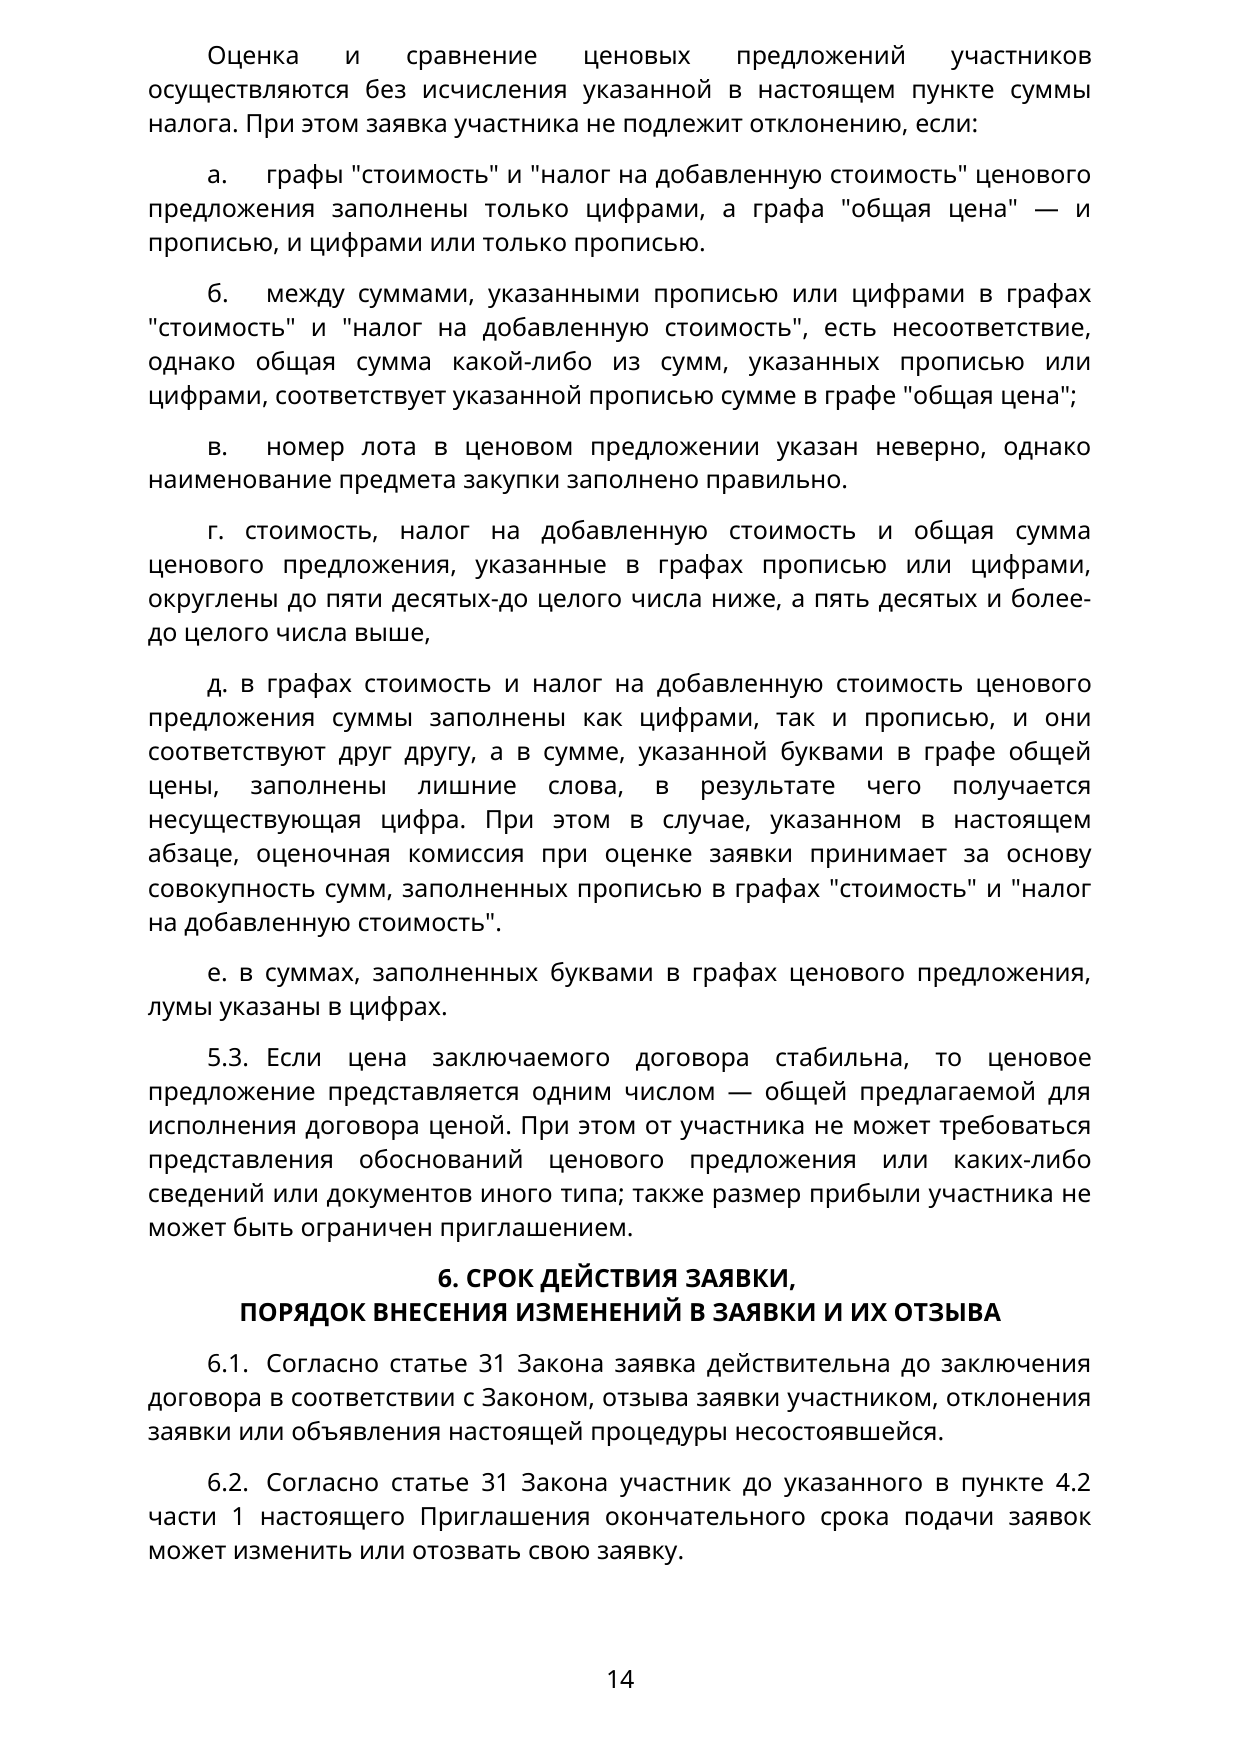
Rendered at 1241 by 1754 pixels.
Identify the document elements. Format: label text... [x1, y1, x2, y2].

text б. между суммами, указанными прописью или цифрами в графах "стоимость" и "налог на добавленную стоимость", есть несоответствие, однако общая сумма какой-либо из сумм, указанных прописью или цифрами, соответствует указанной прописью сумме в графе "общая цена"; [148, 275, 1092, 411]
text 6.2. Согласно статье 31 Закона участник до указанного в пункте 4.2 части 1 настоящего Приглашения окончательного срока подачи заявок может изменить или отозвать свою заявку. [148, 1464, 1092, 1567]
text д. в графах стоимость и налог на добавленную стоимость ценового предложения суммы заполнены как цифрами, так и прописью, и они соответствуют друг другу, а в сумме, указанной буквами в графе общей цены, заполнены лишние слова, в результате чего получается несуществующая цифра. При этом в случае, указанном в настоящем абзаце, оценочная комиссия при оценке заявки принимает за основу совокупность сумм, заполненных прописью в графах "стоимость" и "налог на добавленную стоимость". [148, 666, 1092, 938]
text 6.1. Согласно статье 31 Закона заявка действительна до заключения договора в соответствии с Законом, отзыва заявки участником, отклонения заявки или объявления настоящей процедуры несостоявшейся. [148, 1346, 1092, 1448]
text г. стоимость, налог на добавленную стоимость и общая сумма ценового предложения, указанные в графах прописью или цифрами, округлены до пяти десятых-до целого числа ниже, а пять десятых и более-до целого числа выше, [148, 513, 1092, 649]
text в. номер лота в ценовом предложении указан неверно, однако наименование предмета закупки заполнено правильно. [148, 428, 1092, 496]
text е. в суммах, заполненных буквами в графах ценового предложения, лумы указаны в цифрах. [148, 955, 1092, 1023]
text 6. СРОК ДЕЙСТВИЯ ЗАЯВКИ, ПОРЯДОК ВНЕСЕНИЯ ИЗМЕНЕНИЙ В ЗАЯВКИ И ИХ ОТЗЫВА [207, 1261, 1034, 1329]
text 5.3. Если цена заключаемого договора стабильна, то ценовое предложение представляется одним числом — общей предлагаемой для исполнения договора ценой. При этом от участника не может требоваться представления обоснований ценового предложения или каких-либо сведений или документов иного типа; также размер прибыли участника не может быть ограничен приглашением. [148, 1040, 1092, 1244]
text Оценка и сравнение ценовых предложений участников осуществляются без исчисления указанной в настоящем пункте суммы налога. При этом заявка участника не подлежит отклонению, если: [148, 37, 1092, 140]
text а. графы "стоимость" и "налог на добавленную стоимость" ценового предложения заполнены только цифрами, а графа "общая цена" — и прописью, и цифрами или только прописью. [148, 156, 1092, 258]
